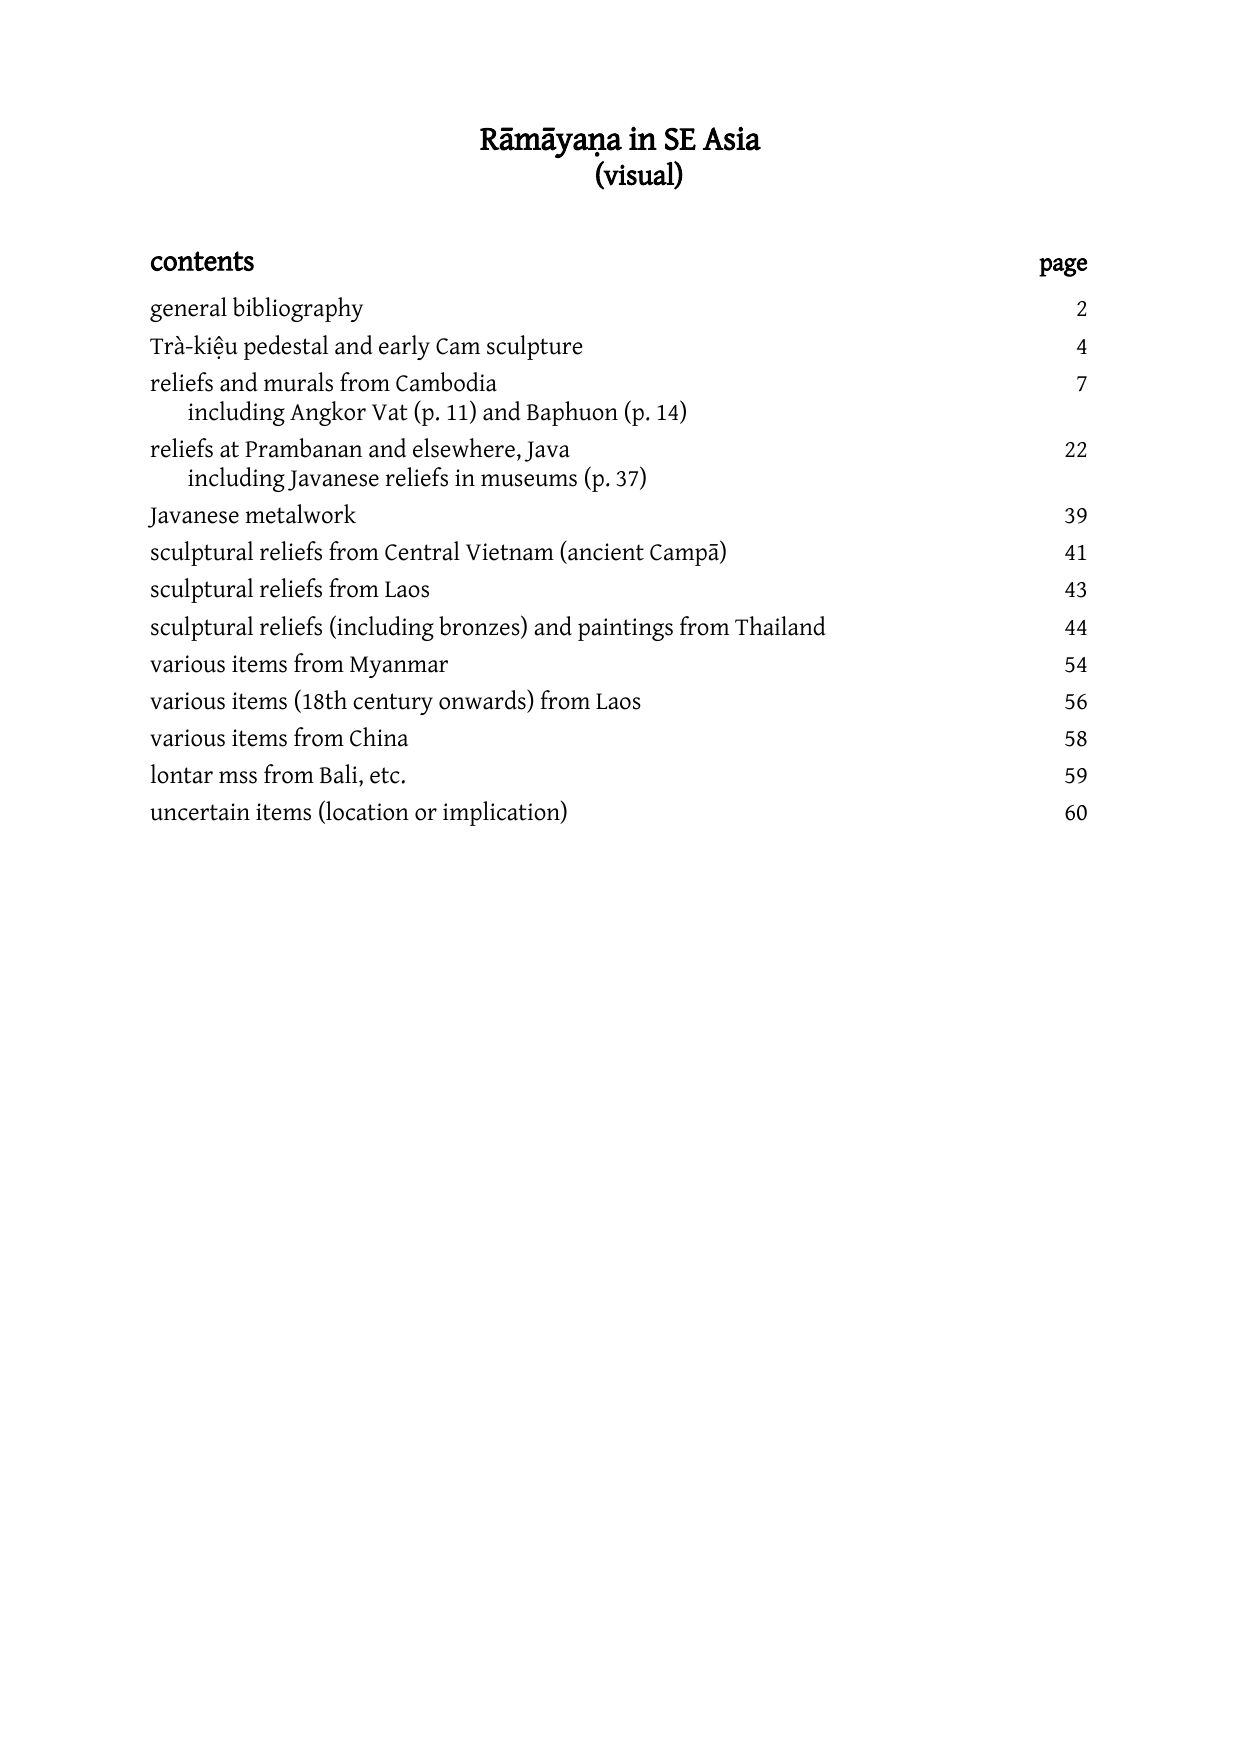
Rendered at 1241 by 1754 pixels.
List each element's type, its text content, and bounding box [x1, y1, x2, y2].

text reliefs and murals from Cambodia 7 including Angkor Vat (p. 11) and Baphuon (p. 14) [150, 369, 1090, 427]
text various items from Myanmar 54 [150, 650, 1090, 679]
text Rāmāyaṇa in SE Asia (visual) [150, 120, 1090, 192]
text general bibliography 2 [150, 295, 1090, 324]
text sculptural reliefs from Laos 43 [150, 576, 1090, 604]
text various items (18th century onwards) from Laos 56 [150, 687, 1090, 716]
text sculptural reliefs (including bronzes) and paintings from Thailand 44 [150, 613, 1090, 642]
text reliefs at Prambanan and elsewhere, Java 22 including Javanese reliefs in museums (p. 37) [150, 435, 1090, 493]
text lontar mss from Bali, etc. 59 [150, 762, 1090, 791]
text various items from China 58 [150, 724, 1090, 753]
text contents page [150, 244, 1090, 278]
text Javanese metalwork 39 [150, 501, 1090, 530]
text uncertain items (location or implication) 60 [150, 799, 1090, 828]
text sculptural reliefs from Central Vietnam (ancient Campā) 41 [150, 538, 1090, 567]
text Trà-kiệu pedestal and early Cam sculpture 4 [150, 332, 1090, 361]
